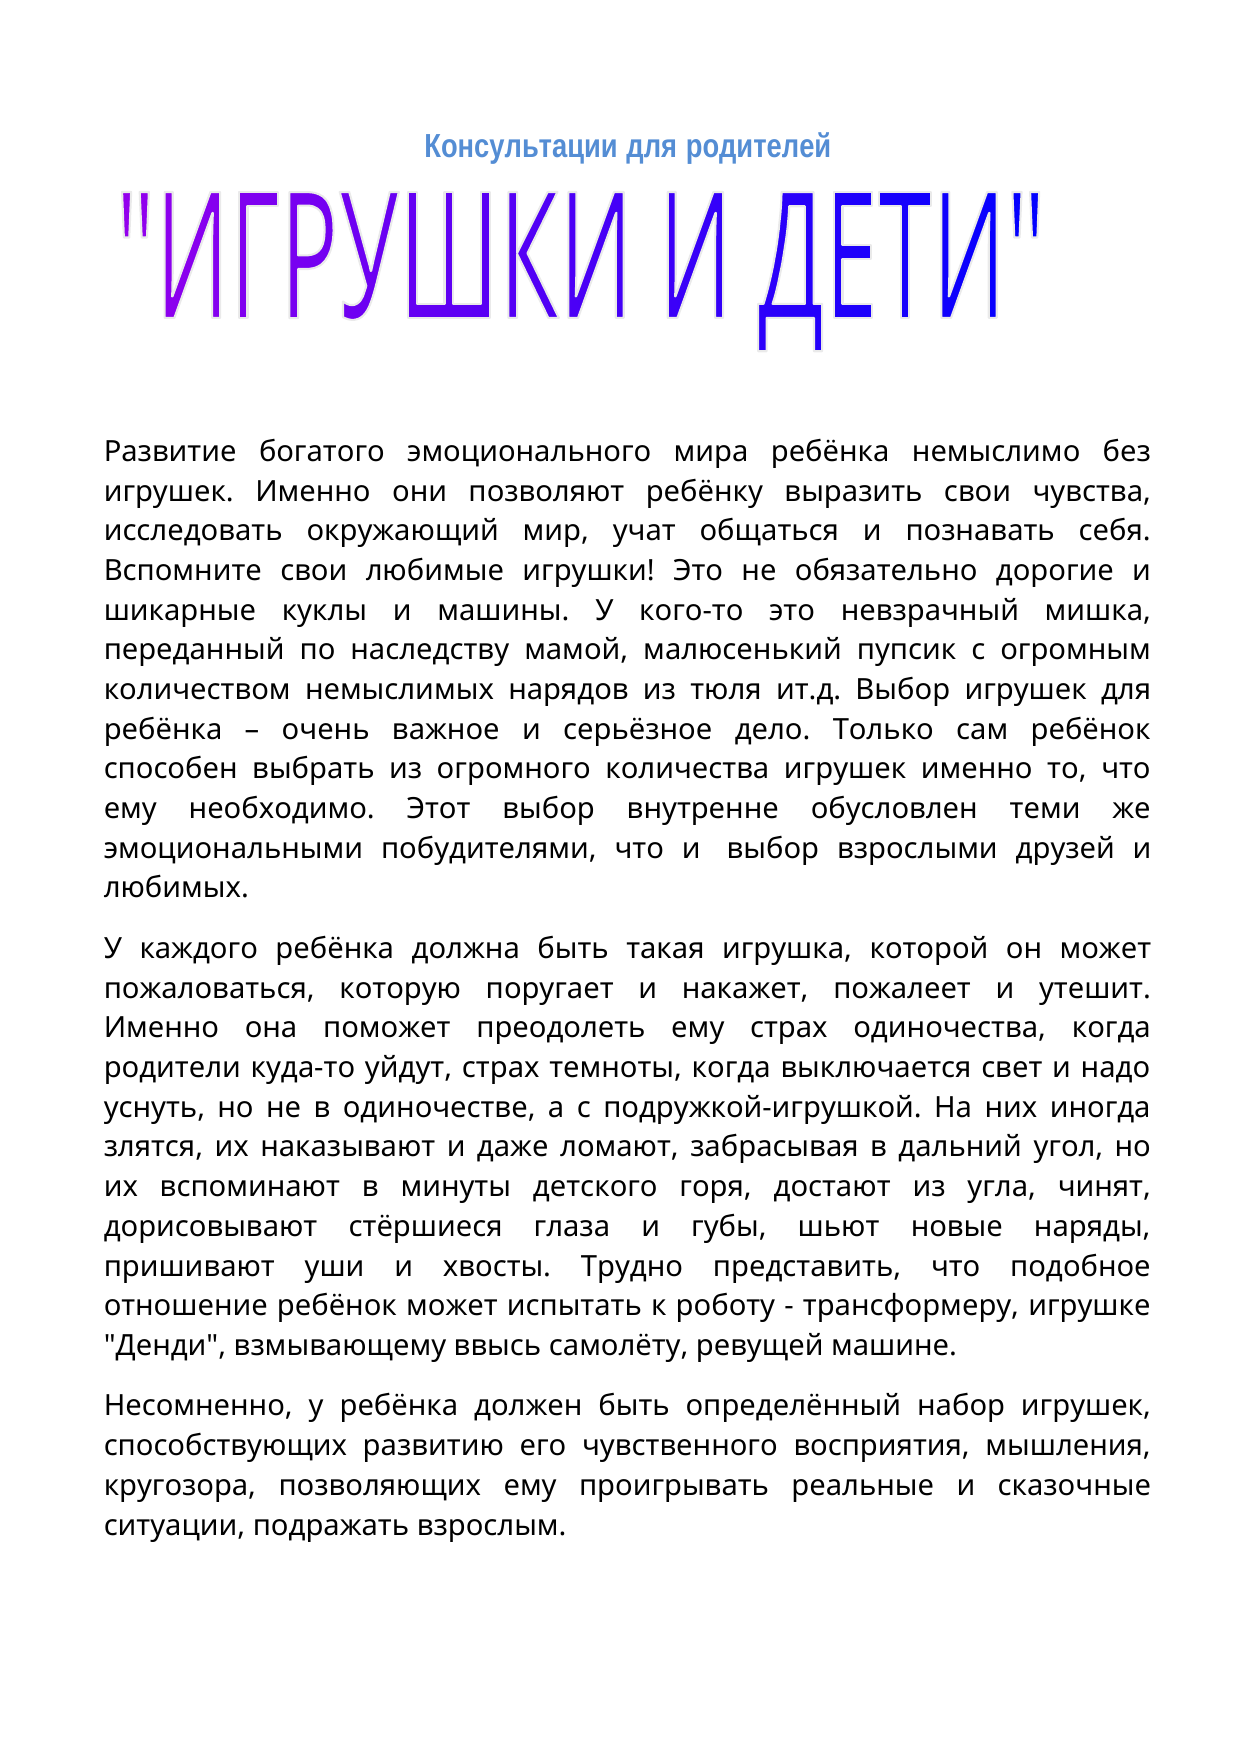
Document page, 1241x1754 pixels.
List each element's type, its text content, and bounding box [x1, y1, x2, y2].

text У каждого ребёнка должна быть такая игрушка, которой он может пожаловаться, которую поругает и накажет, пожалеет и утешит. Именно она поможет преодолеть ему страх одиночества, когда родители куда-то уйдут, страх темноты, когда выключается свет и надо уснуть, но не в одиночестве, а с подружкой-игрушкой. На них иногда злятся, их наказывают и даже ломают, забрасывая в дальний угол, но их вспоминают в минуты детского горя, достают из угла, чинят, дорисовывают стёршиеся глаза и губы, шьют новые наряды, пришивают уши и хвосты. Трудно представить, что подобное отношение ребёнок может испытать к роботу - трансформеру, игрушке "Денди", взмывающему ввысь самолёту, ревущей машине. [103, 927, 1152, 1364]
text Несомненно, у ребёнка должен быть определённый набор игрушек, способствующих развитию его чувственного восприятия, мышления, кругозора, позволяющих ему проигрывать реальные и сказочные ситуации, подражать взрослым. [103, 1385, 1152, 1543]
text Развитие богатого эмоционального мира ребёнка немыслимо без игрушек. Именно они позволяют ребёнку выразить свои чувства, исследовать окружающий мир, учат общаться и познавать себя. Вспомните свои любимые игрушки! Это не обязательно дорогие и шикарные куклы и машины. У кого-то это невзрачный мишка, переданный по наследству мамой, малюсенький пупсик с огромным количеством немыслимых нарядов из тюля ит.д. Выбор игрушек для ребёнка – очень важное и серьёзное дело. Только сам ребёнок способен выбрать из огромного количества игрушек именно то, что ему необходимо. Этот выбор внутренне обусловлен теми же эмоциональными побудителями, что и выбор взрослыми друзей и любимых. [103, 430, 1152, 906]
text Консультации для родителей [103, 126, 1152, 164]
